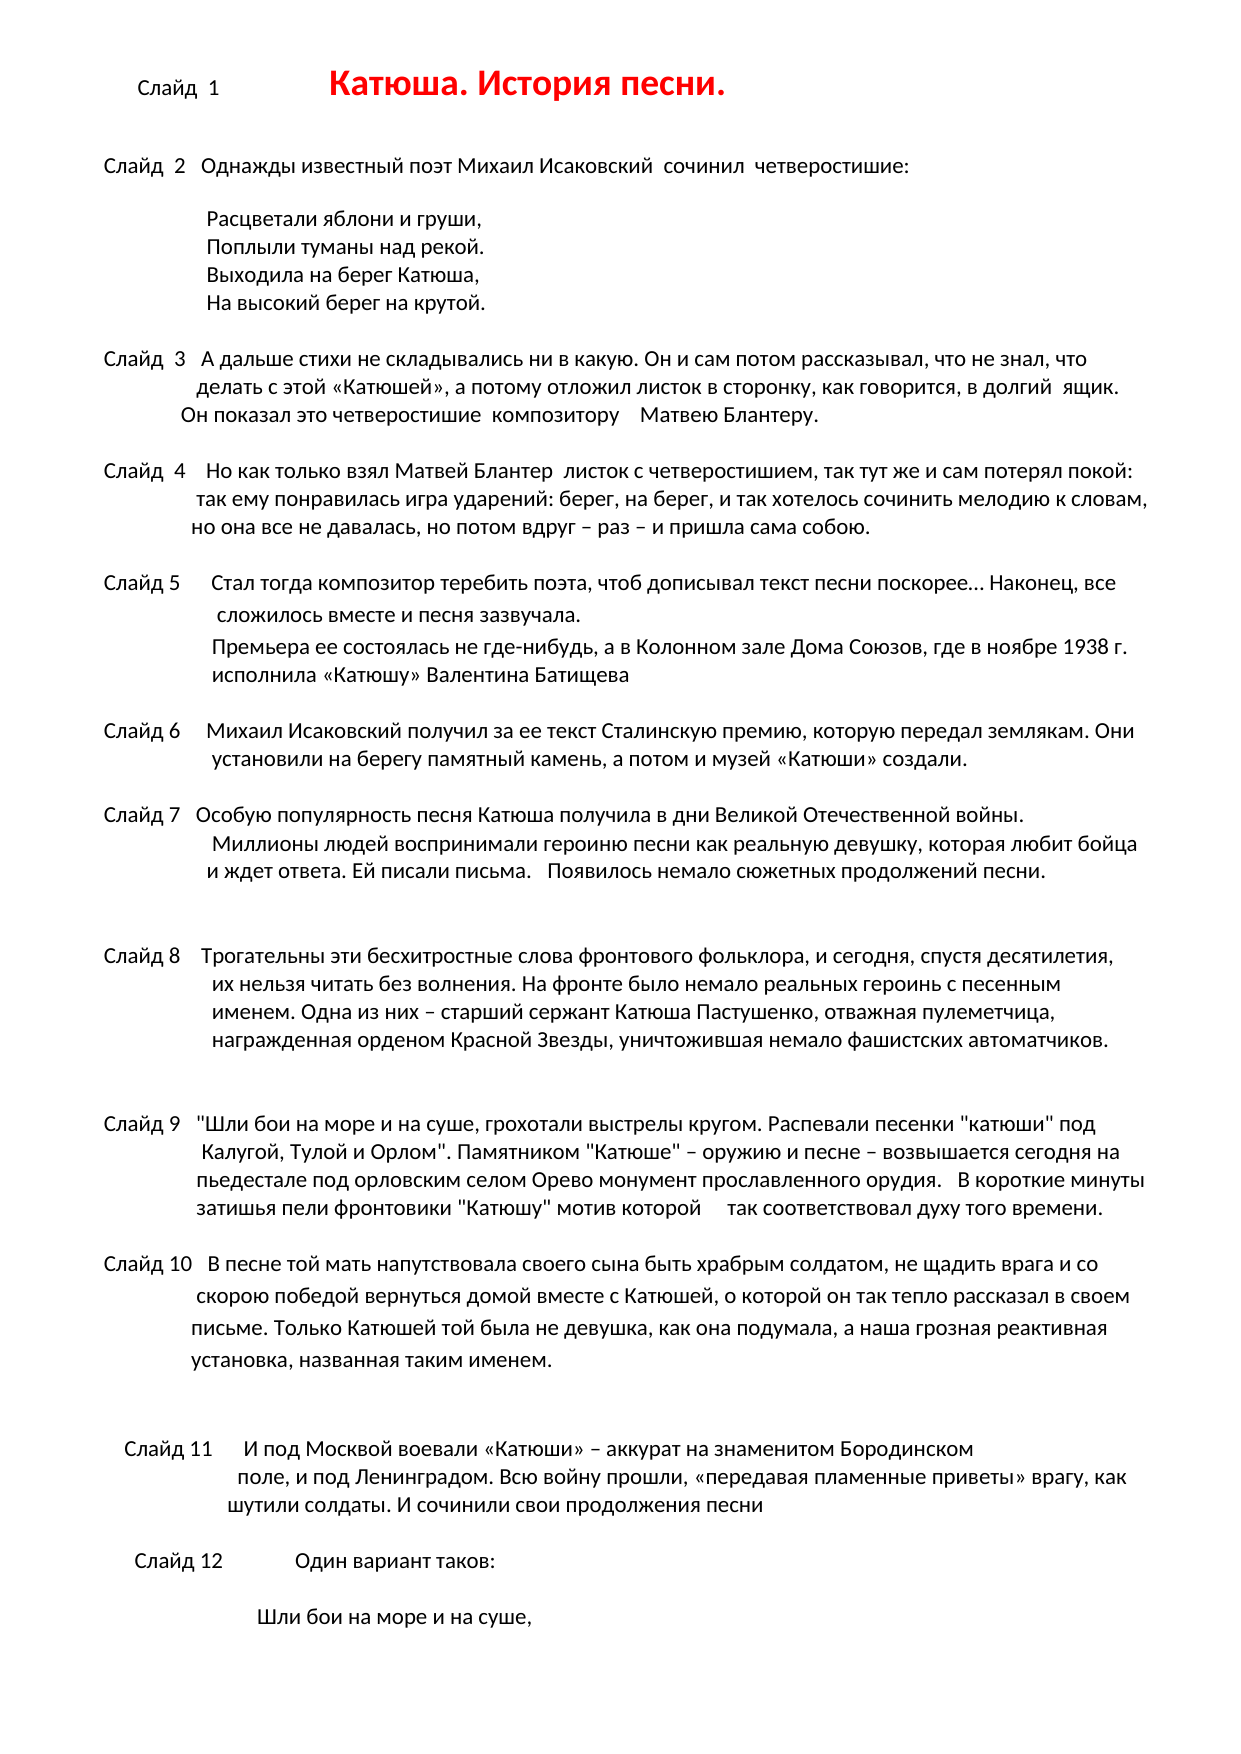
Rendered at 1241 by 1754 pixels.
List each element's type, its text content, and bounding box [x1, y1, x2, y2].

text Расцветали яблони и груши, [103, 204, 1152, 232]
text делать с этой «Катюшей», а потому отложил листок в сторонку, как говорится, в долгий ящик. [103, 372, 1152, 400]
text Слайд 7 Особую популярность песня Катюша получила в дни Великой Отечественной войны. [103, 801, 1152, 829]
text именем. Одна из них – старший сержант Катюша Пастушенко, отважная пулеметчица, [103, 997, 1152, 1025]
text установка, названная таким именем. [103, 1346, 1152, 1373]
text Поплыли туманы над рекой. [103, 232, 1152, 260]
text Слайд 5 Стал тогда композитор теребить поэта, чтоб дописывал текст песни поскорее… Наконец, все [103, 568, 1152, 596]
text сложилось вместе и песня зазвучала. [103, 600, 1152, 628]
text Слайд 10 В песне той мать напутствовала своего сына быть храбрым солдатом, не щадить врага и со [103, 1249, 1152, 1277]
text шутили солдаты. И сочинили свои продолжения песни [103, 1490, 1152, 1518]
text награжденная орденом Красной Звезды, уничтожившая немало фашистских автоматчиков. [103, 1025, 1152, 1053]
text Премьера ее состоялась не где-нибудь, а в Колонном зале Дома Союзов, где в ноябре 1938 г. [103, 632, 1152, 661]
text Слайд 9 "Шли бои на море и на суше, грохотали выстрелы кругом. Распевали песенки "катюши" под [103, 1109, 1152, 1137]
text Слайд 1 Катюша. История песни. [103, 59, 1152, 105]
text Выходила на берег Катюша, [103, 260, 1152, 288]
text Слайд 2 Однажды известный поэт Михаил Исаковский сочинил четверостишие: [103, 151, 1152, 179]
text Слайд 12 Один вариант таков: [103, 1546, 1152, 1574]
text письме. Только Катюшей той была не девушка, как она подумала, а наша грозная реактивная [103, 1313, 1152, 1341]
text Калугой, Тулой и Орлом". Памятником "Катюше" – оружию и песне – возвышается сегодня на [103, 1137, 1152, 1165]
text Слайд 11 И под Москвой воевали «Катюши» – аккурат на знаменитом Бородинском [103, 1434, 1152, 1462]
text скорою победой вернуться домой вместе с Катюшей, о которой он так тепло рассказал в своем [103, 1281, 1152, 1309]
text исполнила «Катюшу» Валентина Батищева [103, 661, 1152, 688]
text установили на берегу памятный камень, а потом и музей «Катюши» создали. [103, 744, 1152, 773]
text Слайд 6 Михаил Исаковский получил за ее текст Сталинскую премию, которую передал землякам. Они [103, 717, 1152, 744]
text На высокий берег на крутой. [103, 288, 1152, 316]
text пьедестале под орловским селом Орево монумент прославленного орудия. В короткие минуты [103, 1165, 1152, 1193]
text Он показал это четверостишие композитору Матвею Блантеру. [103, 400, 1152, 428]
text Слайд 4 Но как только взял Матвей Блантер листок с четверостишием, так тут же и сам потерял покой: [103, 456, 1152, 484]
text и ждет ответа. Ей писали письма. Появилось немало сюжетных продолжений песни. [103, 857, 1152, 885]
text Шли бои на море и на суше, [236, 1602, 1152, 1630]
text затишья пели фронтовики "Катюшу" мотив которой так соответствовал духу того времени. [103, 1193, 1152, 1221]
text Слайд 3 А дальше стихи не складывались ни в какую. Он и сам потом рассказывал, что не знал, что [103, 344, 1152, 372]
text Миллионы людей воспринимали героиню песни как реальную девушку, которая любит бойца [103, 829, 1152, 857]
text Слайд 8 Трогательны эти бесхитростные слова фронтового фольклора, и сегодня, спустя десятилетия, [103, 941, 1152, 969]
text но она все не давалась, но потом вдруг – раз – и пришла сама собою. [103, 512, 1152, 540]
text их нельзя читать без волнения. На фронте было немало реальных героинь с песенным [103, 969, 1152, 997]
text поле, и под Ленинградом. Всю войну прошли, «передавая пламенные приветы» врагу, как [103, 1462, 1152, 1490]
text так ему понравилась игра ударений: берег, на берег, и так хотелось сочинить мелодию к словам, [103, 484, 1152, 512]
